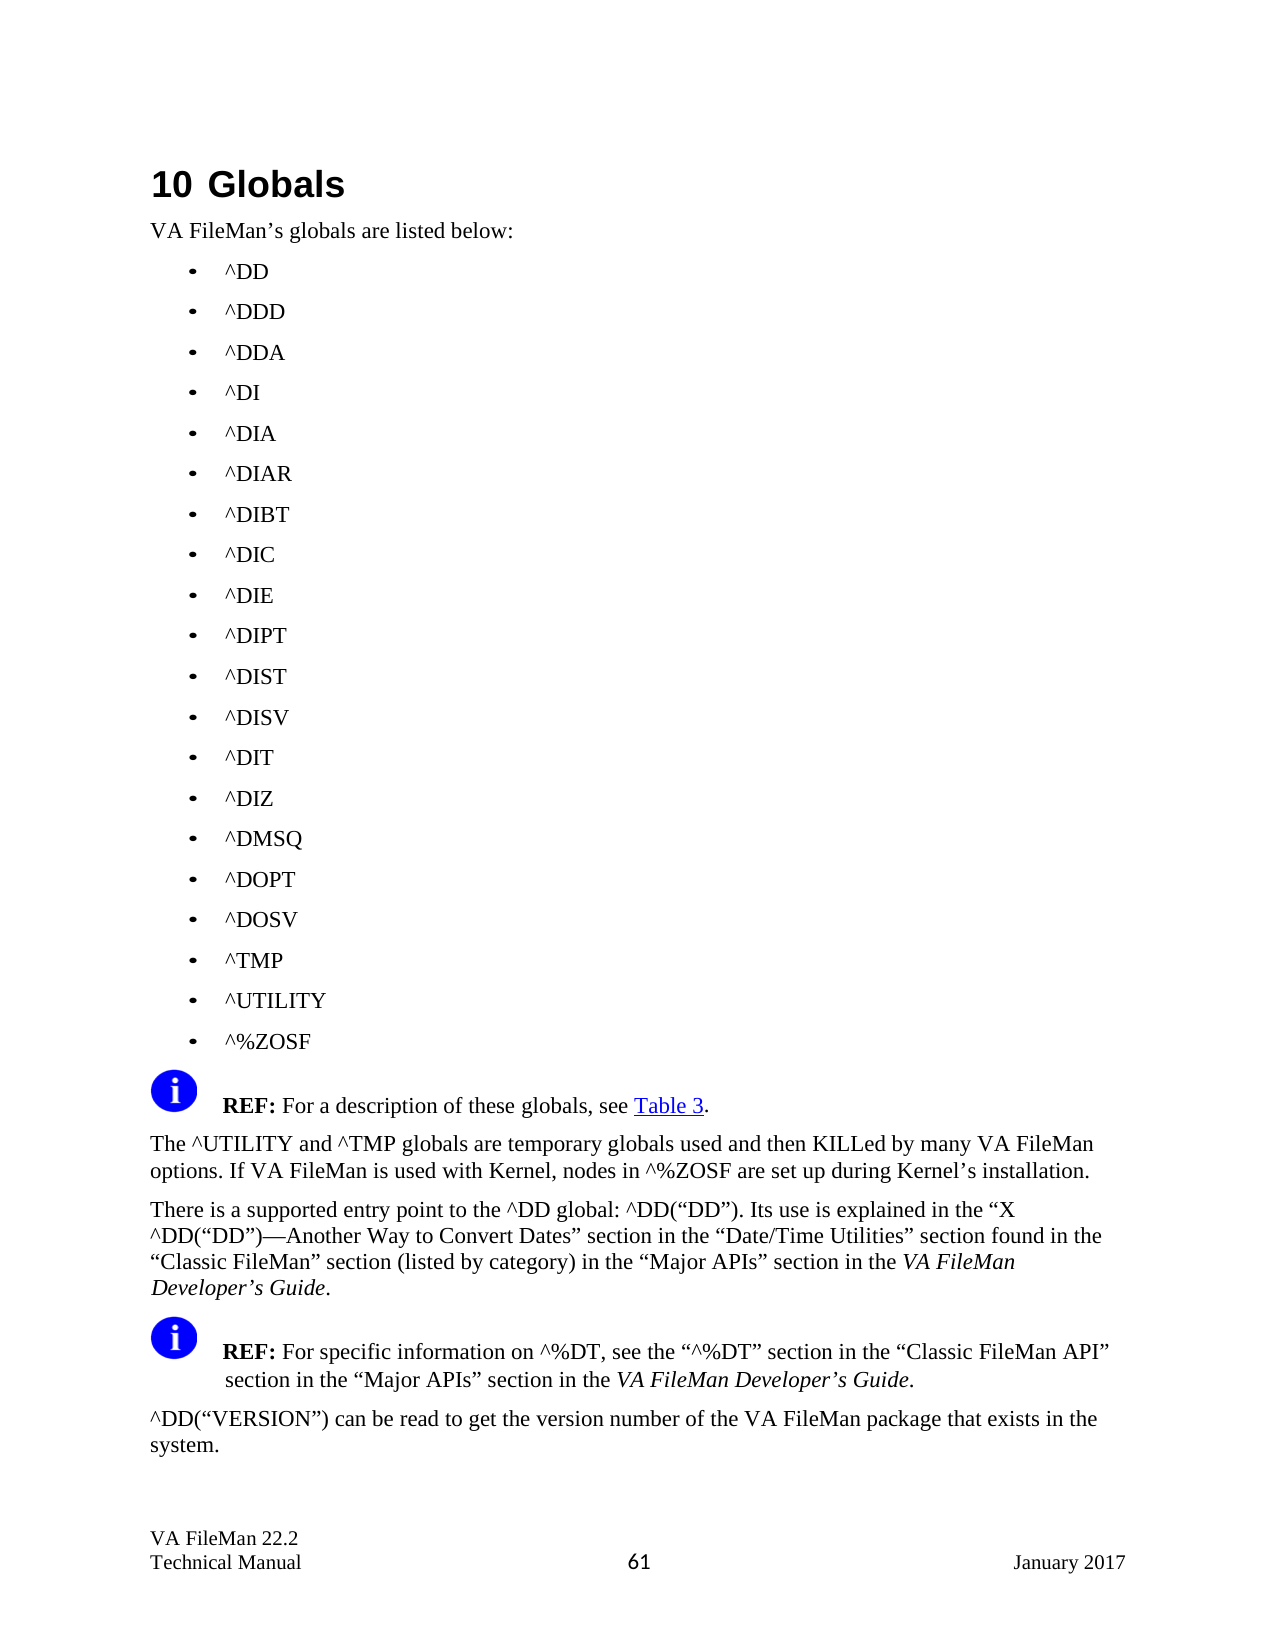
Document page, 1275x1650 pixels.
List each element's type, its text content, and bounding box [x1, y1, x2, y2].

text The ^UTILITY and ^TMP globals are temporary globals used and then KILLed by many VA FileMan options. If VA FileMan is used with Kernel, nodes in ^%ZOSF are set up during Kernel’s installation. [150, 1131, 1097, 1183]
text • ^DIE [188, 582, 1137, 608]
text • ^DIAR [187, 460, 1137, 487]
picture [150, 1067, 197, 1114]
text section in the “Major APIs” section in the VA FileMan Developer’s Guide. [225, 1366, 1137, 1392]
text ^DD(“VERSION”) can be read to get the version number of the VA FileMan package that exists in the system. [150, 1405, 1102, 1457]
text • ^DOSV [188, 906, 1137, 932]
text • ^DISV [188, 703, 1137, 730]
text • ^UTILITY [188, 987, 1137, 1013]
text • ^DIST [188, 663, 1137, 689]
text Developer’s Guide. [146, 1275, 336, 1301]
text • ^DIA [187, 420, 1137, 446]
text • ^DIBT [187, 501, 1137, 527]
text • ^DOPT [188, 866, 1137, 892]
text REF: For specific information on ^%DT, see the “^%DT” section in the “Classic FileMan API” [150, 1314, 1137, 1366]
text • ^DDA [187, 339, 1137, 365]
text “Classic FileMan” section (listed by category) in the “Major APIs” section in the VA FileMan [150, 1248, 1137, 1275]
picture [150, 1314, 197, 1361]
text There is a supported entry point to the ^DD global: ^DD(“DD”). Its use is explained in the “X [150, 1196, 1137, 1222]
text • ^DD [187, 258, 1137, 284]
text • ^DIC [187, 541, 1137, 568]
text • ^TMP [188, 947, 1137, 973]
text • ^DDD [187, 298, 1137, 325]
text • ^DMSQ [188, 825, 1137, 851]
text • ^DI [187, 379, 1137, 406]
text • ^%ZOSF [188, 1028, 1137, 1054]
text VA FileMan’s globals are listed below: [150, 217, 1137, 244]
text • ^DIPT [188, 622, 1137, 649]
text • ^DIT [188, 744, 1137, 770]
text 10 Globals [145, 162, 351, 205]
text ^DD(“DD”)—Another Way to Convert Dates” section in the “Date/Time Utilities” section found in the [150, 1222, 1137, 1248]
text • ^DIZ [188, 784, 1137, 811]
text REF: For a description of these globals, see Table 3. [150, 1067, 1137, 1118]
